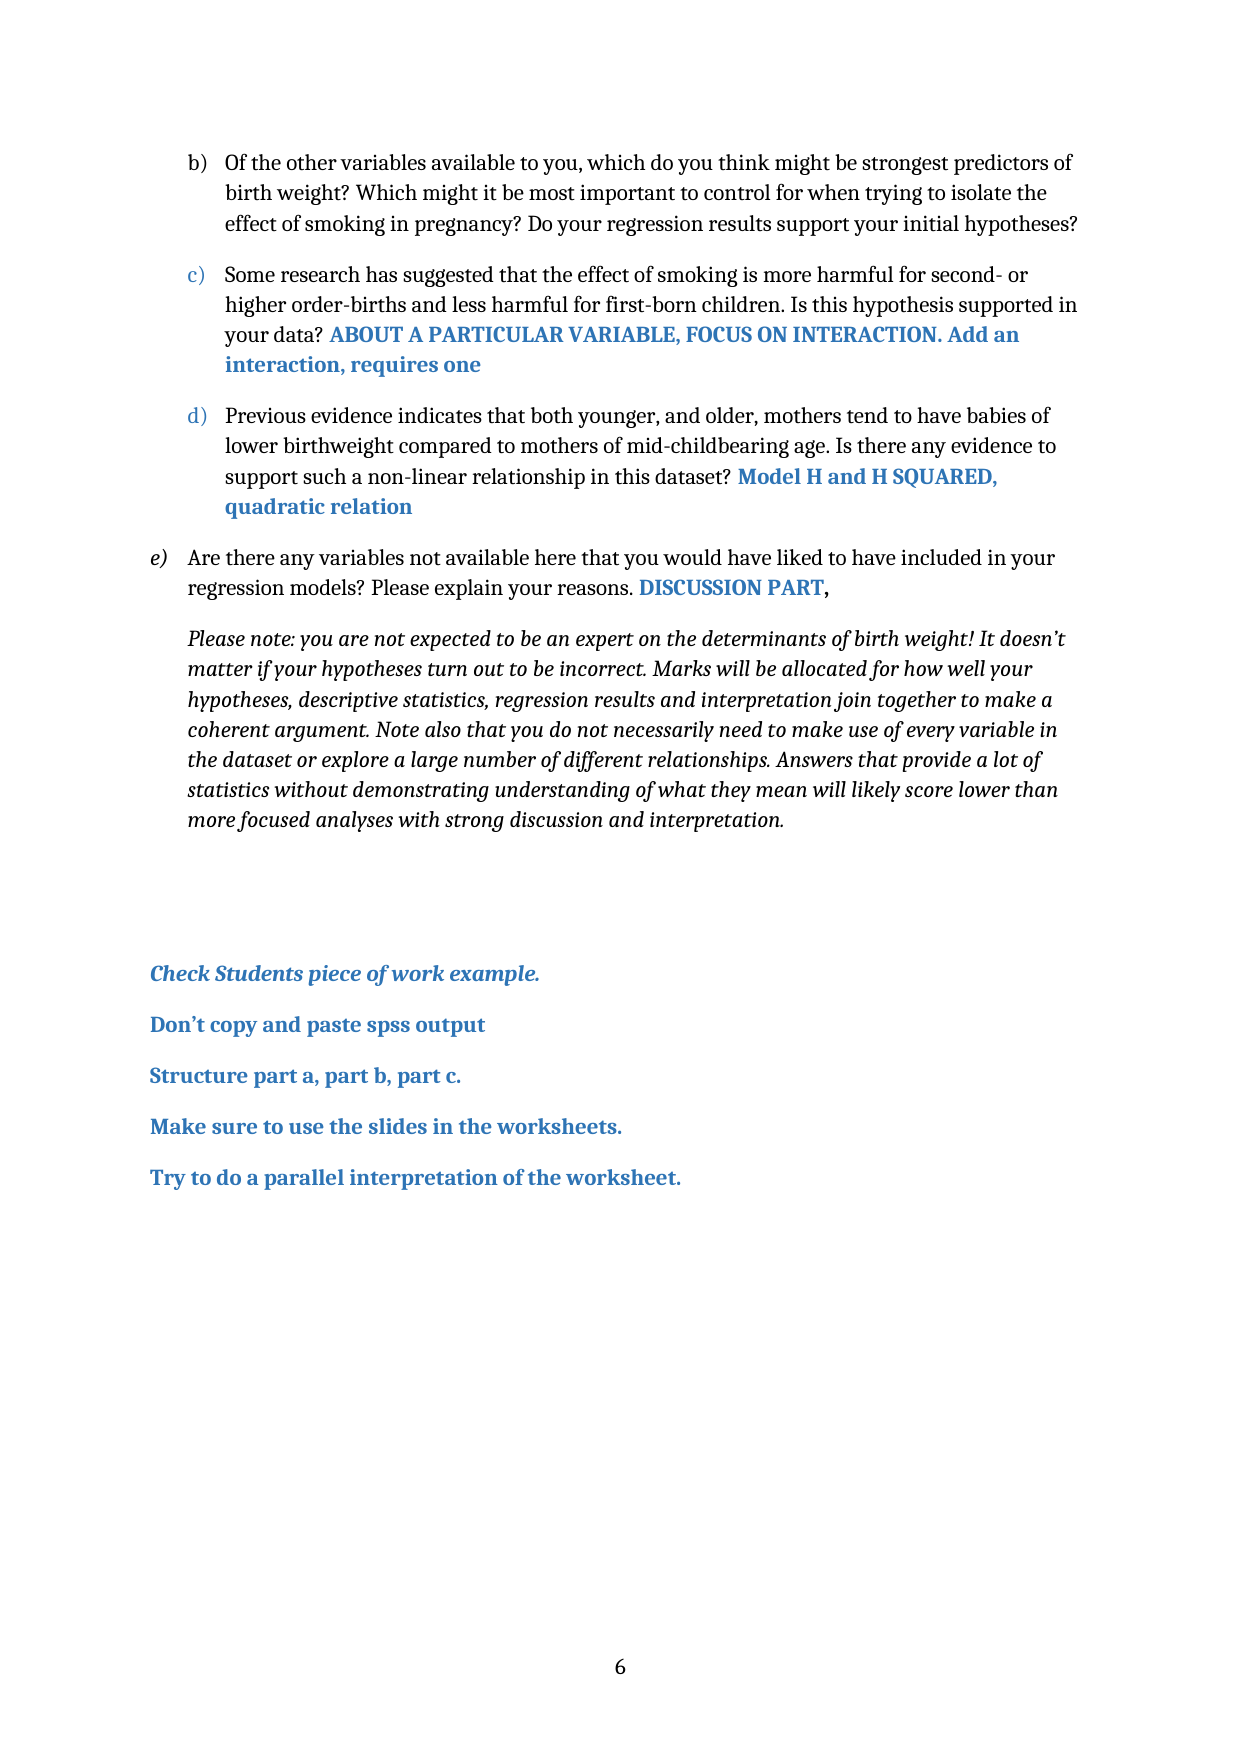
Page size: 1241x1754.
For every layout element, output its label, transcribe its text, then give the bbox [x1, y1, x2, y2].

text Don’t copy and paste spss output [150, 1011, 1090, 1038]
list Previous evidence indicates that both younger, and older, mothers tend to have babies of lower birthweight compared to mothers of mid-childbearing age. Is there any evidence to support such a non-linear relationship in this dataset? Model H and H SQUARED, quadratic relation [187, 403, 1090, 520]
list Some research has suggested that the effect of smoking is more harmful for second- or higher order-births and less harmful for first-born children. Is this hypothesis supported in your data? ABOUT A PARTICULAR VARIABLE, FOCUS ON INTERACTION. Add an interaction, requires one [187, 261, 1090, 378]
list Please note: you are not expected to be an expert on the determinants of birth weight! It doesn’t matter if your hypotheses turn out to be incorrect. Marks will be allocated for how well your hypotheses, descriptive statistics, regression results and interpretation join together to make a coherent argument. Note also that you do not necessarily need to make use of every variable in the dataset or explore a large number of different relationships. Answers that provide a lot of statistics without demonstrating understanding of what they mean will likely score lower than more focused analyses with strong discussion and interpretation. [187, 626, 1090, 834]
text Structure part a, part b, part c. [150, 1062, 1090, 1089]
list Of the other variables available to you, which do you think might be strongest predictors of birth weight? Which might it be most important to control for when trying to isolate the effect of smoking in pregnancy? Do your regression results support your initial hypotheses? [187, 150, 1090, 237]
text Try to do a parallel interpretation of the worksheet. [150, 1164, 1090, 1191]
list Are there any variables not available here that you would have liked to have included in your regression models? Please explain your reasons. DISCUSSION PART, [150, 545, 1090, 601]
text Make sure to use the slides in the worksheets. [150, 1113, 1090, 1140]
text Check Students piece of work example. [150, 960, 1090, 987]
